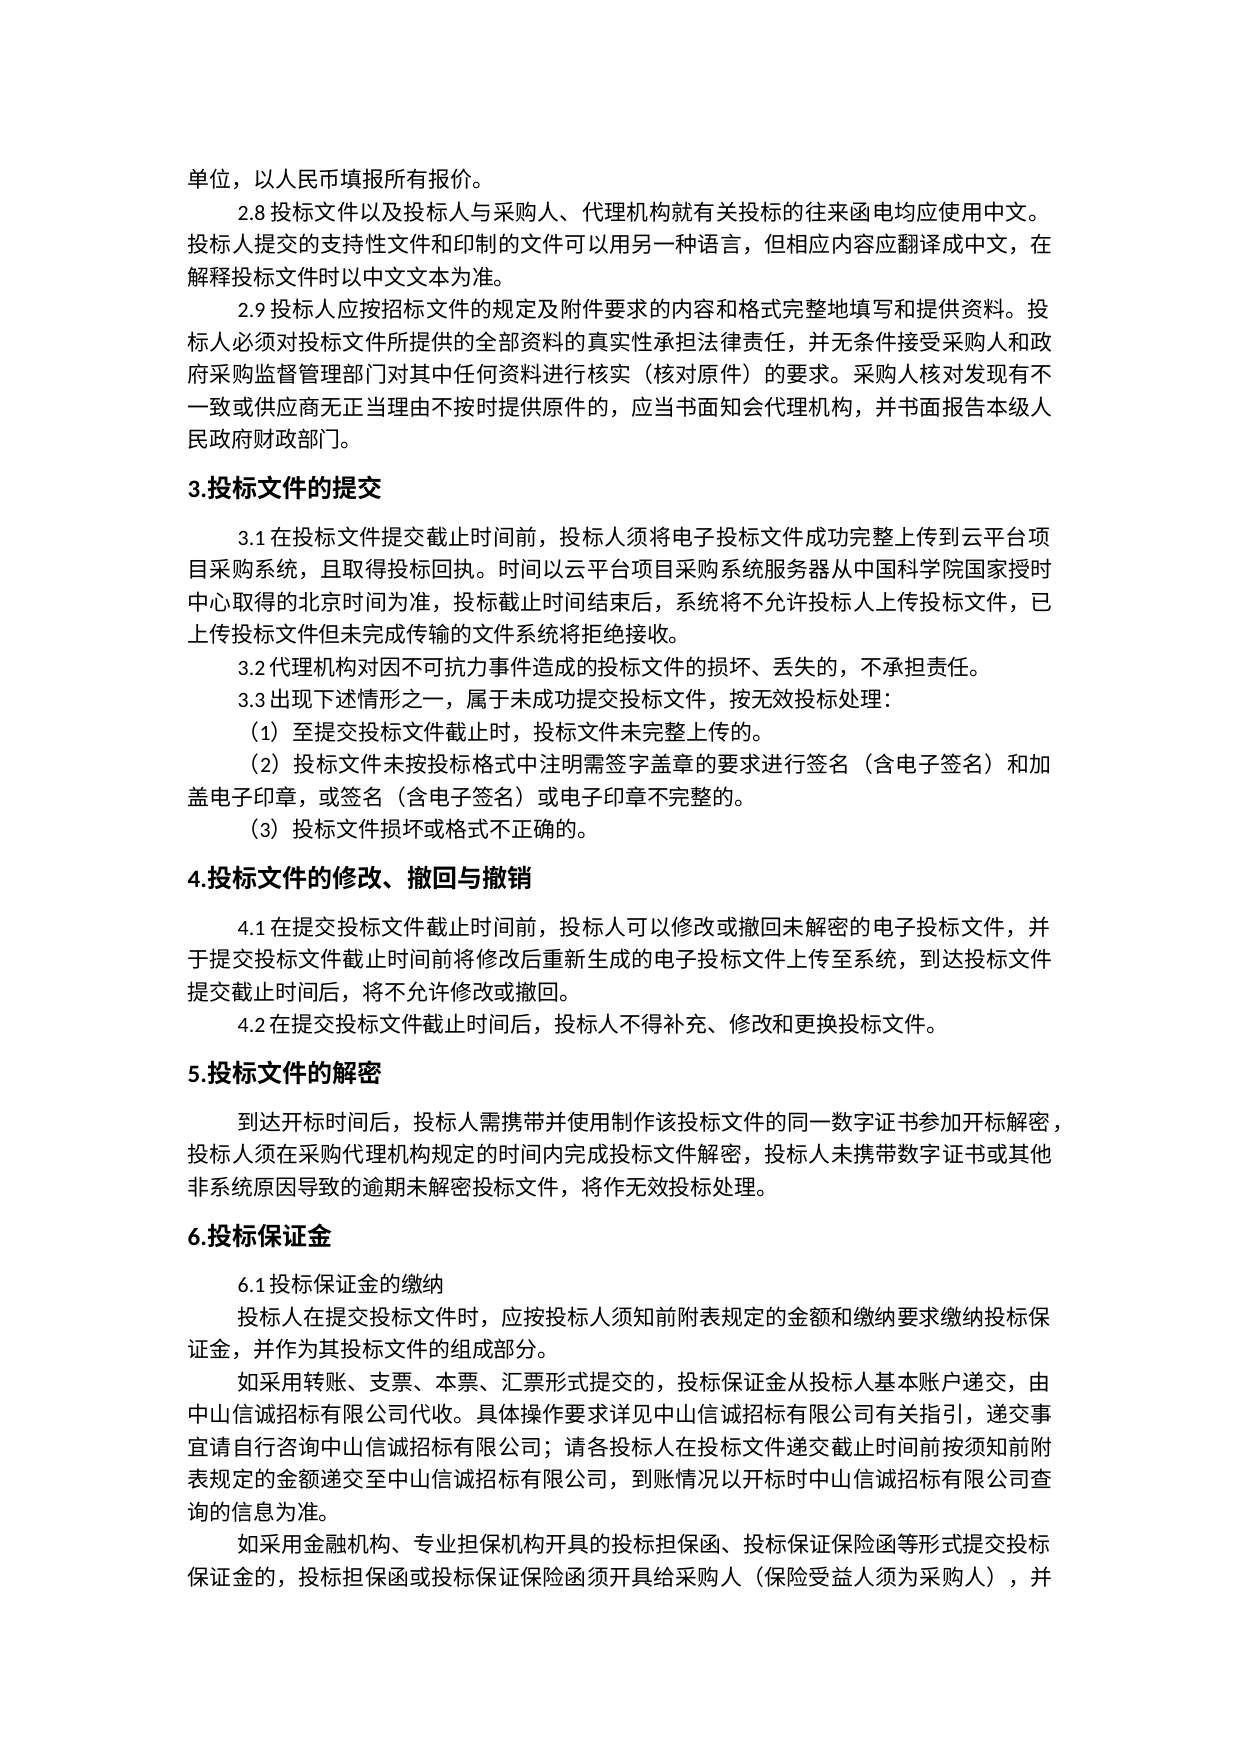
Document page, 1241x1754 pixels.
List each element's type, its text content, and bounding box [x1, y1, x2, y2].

text 如采用转账、支票、本票、汇票形式提交的，投标保证金从投标人基本账户递交，由中山信诚招标有限公司代收。具体操作要求详见中山信诚招标有限公司有关指引，递交事宜请自行咨询中山信诚招标有限公司；请各投标人在投标文件递交截止时间前按须知前附表规定的金额递交至中山信诚招标有限公司，到账情况以开标时中山信诚招标有限公司查询的信息为准。 [187, 1364, 1053, 1527]
text 4.2在提交投标文件截止时间后，投标人不得补充、修改和更换投标文件。 [187, 1007, 1053, 1039]
text 3.2代理机构对因不可抗力事件造成的投标文件的损坏、丢失的，不承担责任。 [187, 649, 1053, 682]
text 3.投标文件的提交 [187, 454, 1053, 519]
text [187, 1527, 1053, 1592]
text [187, 162, 1053, 194]
text （1）至提交投标文件截止时，投标文件未完整上传的。 [187, 714, 1053, 747]
text 2.8投标文件以及投标人与采购人、代理机构就有关投标的往来函电均应使用中文。投标人提交的支持性文件和印制的文件可以用另一种语言，但相应内容应翻译成中文，在解释投标文件时以中文文本为准。 [187, 194, 1053, 292]
text （3）投标文件损坏或格式不正确的。 [187, 812, 1053, 844]
text 3.1在投标文件提交截止时间前，投标人须将电子投标文件成功完整上传到云平台项目采购系统，且取得投标回执。时间以云平台项目采购系统服务器从中国科学院国家授时中心取得的北京时间为准，投标截止时间结束后，系统将不允许投标人上传投标文件，已上传投标文件但未完成传输的文件系统将拒绝接收。 [187, 519, 1053, 649]
text 5.投标文件的解密 [187, 1039, 1053, 1104]
text 2.9投标人应按招标文件的规定及附件要求的内容和格式完整地填写和提供资料。投标人必须对投标文件所提供的全部资料的真实性承担法律责任，并无条件接受采购人和政府采购监督管理部门对其中任何资料进行核实（核对原件）的要求。采购人核对发现有不一致或供应商无正当理由不按时提供原件的，应当书面知会代理机构，并书面报告本级人民政府财政部门。 [187, 292, 1053, 454]
text 6.投标保证金 [187, 1202, 1053, 1267]
text 4.1在提交投标文件截止时间前，投标人可以修改或撤回未解密的电子投标文件，并于提交投标文件截止时间前将修改后重新生成的电子投标文件上传至系统，到达投标文件提交截止时间后，将不允许修改或撤回。 [187, 909, 1053, 1007]
text 3.3出现下述情形之一，属于未成功提交投标文件，按无效投标处理： [187, 682, 1053, 714]
text 投标人在提交投标文件时，应按投标人须知前附表规定的金额和缴纳要求缴纳投标保证金，并作为其投标文件的组成部分。 [187, 1299, 1053, 1364]
text 到达开标时间后，投标人需携带并使用制作该投标文件的同一数字证书参加开标解密，投标人须在采购代理机构规定的时间内完成投标文件解密，投标人未携带数字证书或其他非系统原因导致的逾期未解密投标文件，将作无效投标处理。 [187, 1104, 1053, 1202]
text 6.1投标保证金的缴纳 [187, 1267, 1053, 1299]
text 4.投标文件的修改、撤回与撤销 [187, 844, 1053, 909]
text （2）投标文件未按投标格式中注明需签字盖章的要求进行签名（含电子签名）和加盖电子印章，或签名（含电子签名）或电子印章不完整的。 [187, 747, 1053, 812]
